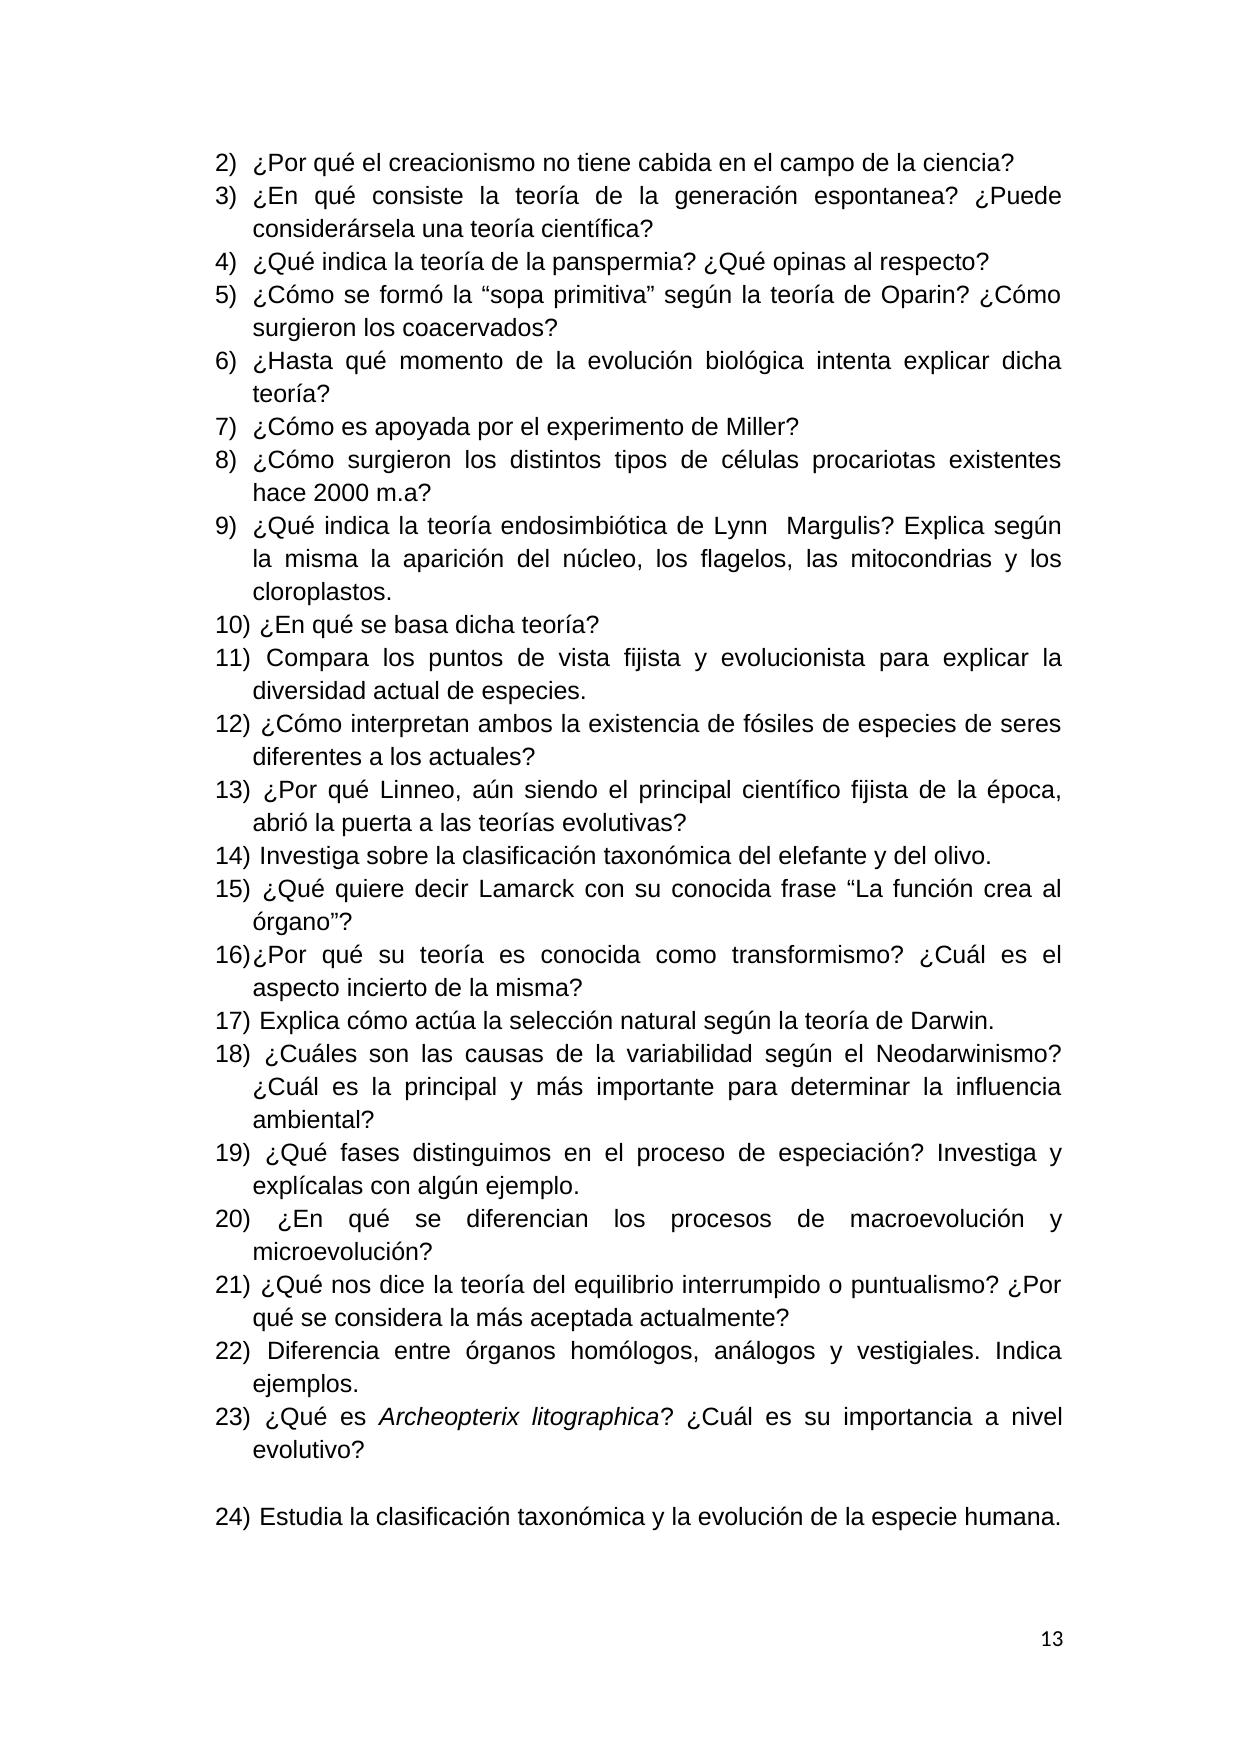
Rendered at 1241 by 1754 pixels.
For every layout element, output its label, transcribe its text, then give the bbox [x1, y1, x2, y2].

list ¿Por qué Linneo, aún siendo el principal científico fijista de la época, abrió la puerta a las teorías evolutivas? [215, 775, 1063, 837]
list ¿Qué nos dice la teoría del equilibrio interrumpido o puntualismo? ¿Por qué se considera la más aceptada actualmente? [215, 1270, 1063, 1332]
list ¿En qué consiste la teoría de la generación espontanea? ¿Puede considerársela una teoría científica? [215, 181, 1063, 242]
list ¿Cuáles son las causas de la variabilidad según el Neodarwinismo? ¿Cuál es la principal y más importante para determinar la influencia ambiental? [215, 1039, 1063, 1134]
list ¿Qué quiere decir Lamarck con su conocida frase “La función crea al órgano”? [215, 874, 1063, 936]
list Explica cómo actúa la selección natural según la teoría de Darwin. [215, 1006, 1063, 1035]
list ¿Cómo interpretan ambos la existencia de fósiles de especies de seres diferentes a los actuales? [215, 709, 1063, 771]
list ¿Qué indica la teoría endosimbiótica de Lynn Margulis? Explica según la misma la aparición del núcleo, los flagelos, las mitocondrias y los cloroplastos. [215, 511, 1063, 606]
list ¿Qué fases distinguimos en el proceso de especiación? Investiga y explícalas con algún ejemplo. [215, 1138, 1063, 1200]
list ¿Cómo surgieron los distintos tipos de células procariotas existentes hace 2000 m.a? [215, 445, 1063, 507]
list ¿Por qué su teoría es conocida como transformismo? ¿Cuál es el aspecto incierto de la misma? [215, 940, 1063, 1002]
list ¿Cómo se formó la “sopa primitiva” según la teoría de Oparin? ¿Cómo surgieron los coacervados? [215, 280, 1063, 341]
list Investiga sobre la clasificación taxonómica del elefante y del olivo. [215, 841, 1063, 870]
list ¿En qué se basa dicha teoría? [215, 610, 1063, 639]
list ¿Cómo es apoyada por el experimento de Miller? [215, 412, 1063, 441]
list Estudia la clasificación taxonómica y la evolución de la especie humana. [215, 1501, 1063, 1530]
list ¿En qué se diferencian los procesos de macroevolución y microevolución? [215, 1204, 1063, 1266]
list ¿Por qué el creacionismo no tiene cabida en el campo de la ciencia? [215, 148, 1063, 176]
list Compara los puntos de vista fijista y evolucionista para explicar la diversidad actual de especies. [215, 643, 1063, 705]
list ¿Qué es Archeopterix litographica? ¿Cuál es su importancia a nivel evolutivo? [215, 1402, 1063, 1464]
list ¿Qué indica la teoría de la panspermia? ¿Qué opinas al respecto? [215, 247, 1063, 275]
list ¿Hasta qué momento de la evolución biológica intenta explicar dicha teoría? [215, 346, 1063, 407]
list Diferencia entre órganos homólogos, análogos y vestigiales. Indica ejemplos. [215, 1336, 1063, 1398]
